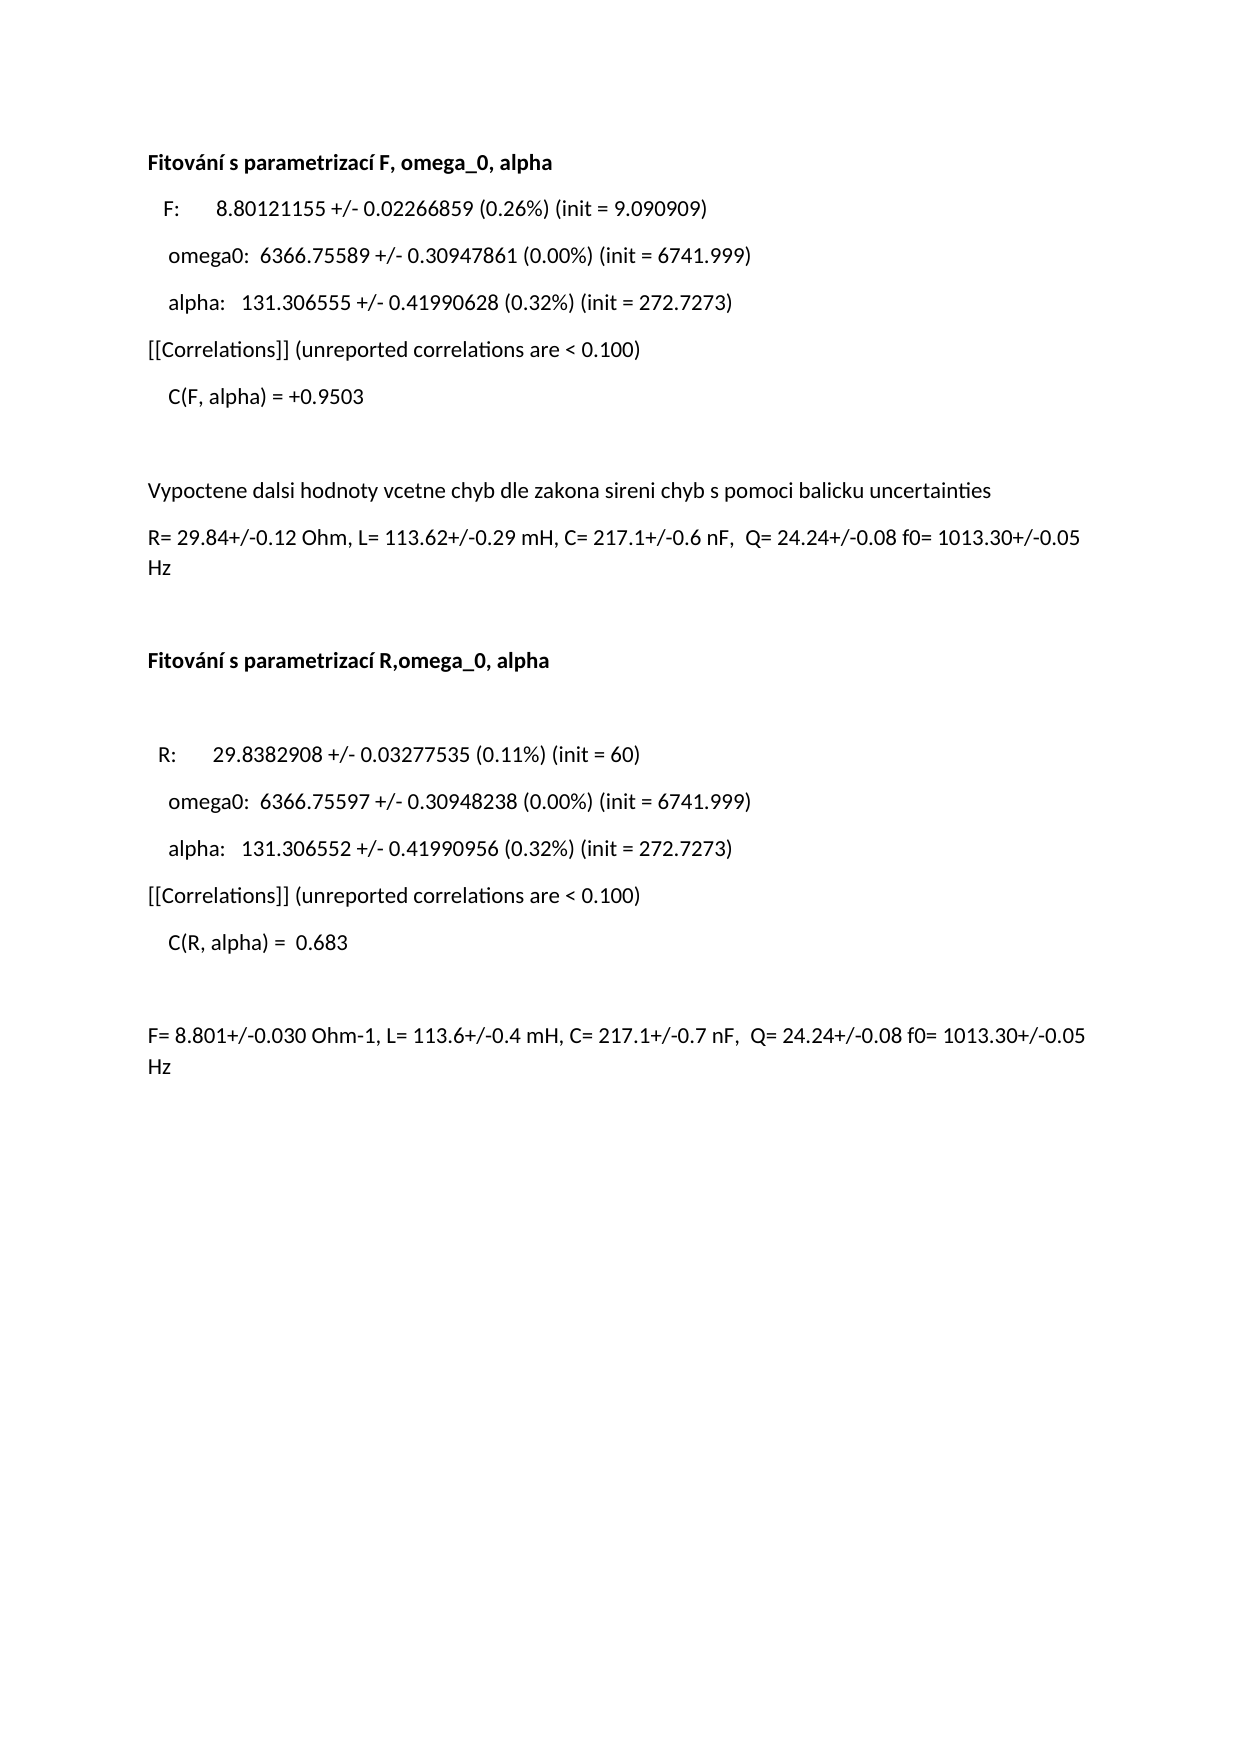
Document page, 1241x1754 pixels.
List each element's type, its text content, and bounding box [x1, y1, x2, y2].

text omega0: 6366.75597 +/- 0.30948238 (0.00%) (init = 6741.999) [148, 787, 1093, 815]
text R= 29.84+/-0.12 Ohm, L= 113.62+/-0.29 mH, C= 217.1+/-0.6 nF, Q= 24.24+/-0.08 f0= 1013.30+/-0.05 Hz [148, 523, 1093, 581]
text Vypoctene dalsi hodnoty vcetne chyb dle zakona sireni chyb s pomoci balicku uncertainties [148, 476, 1093, 504]
text [[Correlations]] (unreported correlations are < 0.100) [148, 881, 1093, 909]
text R: 29.8382908 +/- 0.03277535 (0.11%) (init = 60) [148, 740, 1093, 768]
text F: 8.80121155 +/- 0.02266859 (0.26%) (init = 9.090909) [148, 194, 1093, 222]
text C(R, alpha) = 0.683 [148, 928, 1093, 956]
text [[Correlations]] (unreported correlations are < 0.100) [148, 335, 1093, 363]
text alpha: 131.306552 +/- 0.41990956 (0.32%) (init = 272.7273) [148, 834, 1093, 862]
text alpha: 131.306555 +/- 0.41990628 (0.32%) (init = 272.7273) [148, 288, 1093, 316]
text F= 8.801+/-0.030 Ohm-1, L= 113.6+/-0.4 mH, C= 217.1+/-0.7 nF, Q= 24.24+/-0.08 f0= 1013.30+/-0.05 Hz [148, 1022, 1093, 1080]
text omega0: 6366.75589 +/- 0.30947861 (0.00%) (init = 6741.999) [148, 241, 1093, 269]
text Fitování s parametrizací F, omega_0, alpha [148, 148, 1093, 176]
text Fitování s parametrizací R,omega_0, alpha [148, 647, 1093, 674]
text C(F, alpha) = +0.9503 [148, 382, 1093, 410]
